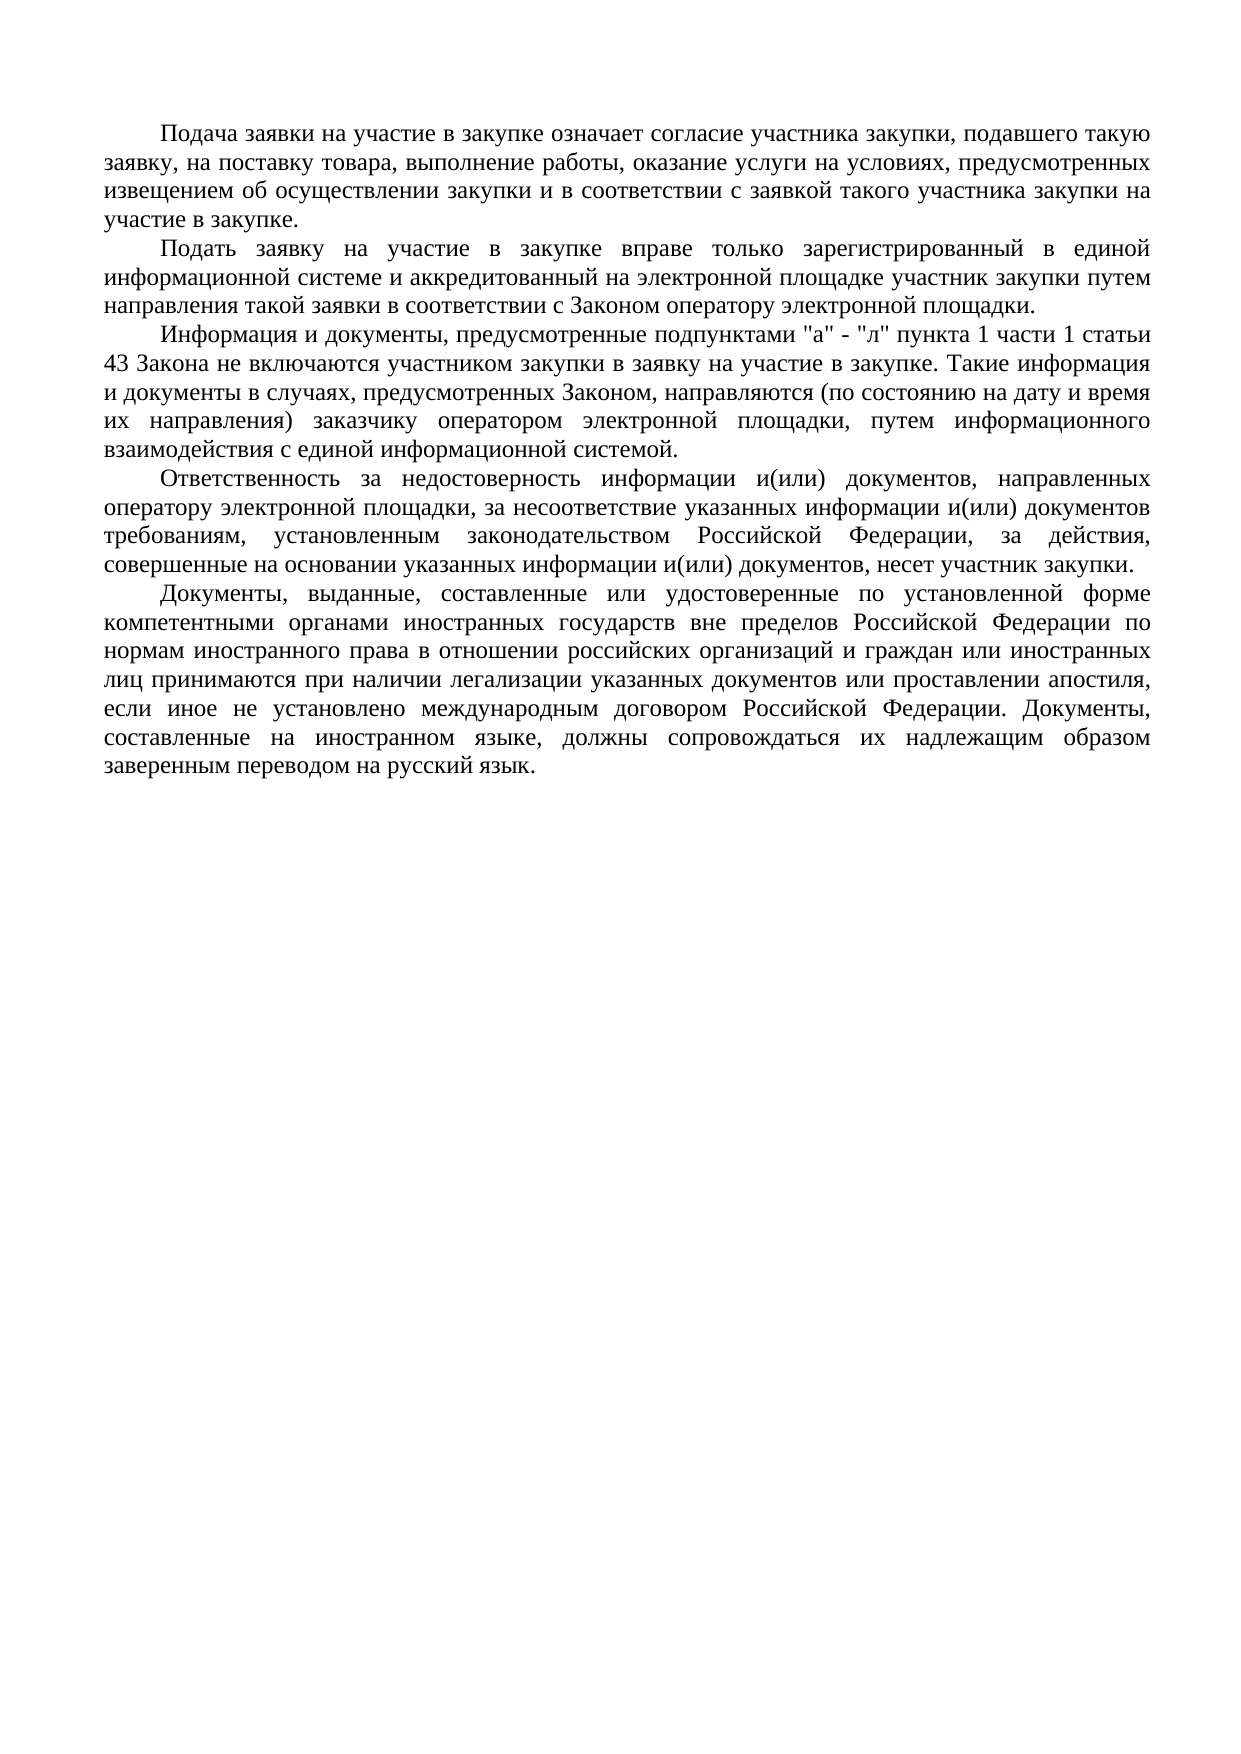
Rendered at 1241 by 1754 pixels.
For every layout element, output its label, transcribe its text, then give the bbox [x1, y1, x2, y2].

text Ответственность за недостоверность информации и(или) документов, направленных оператору электронной площадки, за несоответствие указанных информации и(или) документов требованиям, установленным законодательством Российской Федерации, за действия, совершенные на основании указанных информации и(или) документов, несет участник закупки. [103, 463, 1152, 578]
text Информация и документы, предусмотренные подпунктами "а" - "л" пункта 1 части 1 статьи 43 Закона не включаются участником закупки в заявку на участие в закупке. Такие информация и документы в случаях, предусмотренных Законом, направляются (по состоянию на дату и время их направления) заказчику оператором электронной площадки, путем информационного взаимодействия с единой информационной системой. [103, 319, 1152, 463]
text Подача заявки на участие в закупке означает согласие участника закупки, подавшего такую заявку, на поставку товара, выполнение работы, оказание услуги на условиях, предусмотренных извещением об осуществлении закупки и в соответствии с заявкой такого участника закупки на участие в закупке. [103, 118, 1152, 233]
text Документы, выданные, составленные или удостоверенные по установленной форме компетентными органами иностранных государств вне пределов Российской Федерации по нормам иностранного права в отношении российских организаций и граждан или иностранных лиц принимаются при наличии легализации указанных документов или проставлении апостиля, если иное не установлено международным договором Российской Федерации. Документы, составленные на иностранном языке, должны сопровождаться их надлежащим образом заверенным переводом на русский язык. [103, 578, 1152, 779]
text Подать заявку на участие в закупке вправе только зарегистрированный в единой информационной системе и аккредитованный на электронной площадке участник закупки путем направления такой заявки в соответствии с Законом оператору электронной площадки. [103, 233, 1152, 319]
